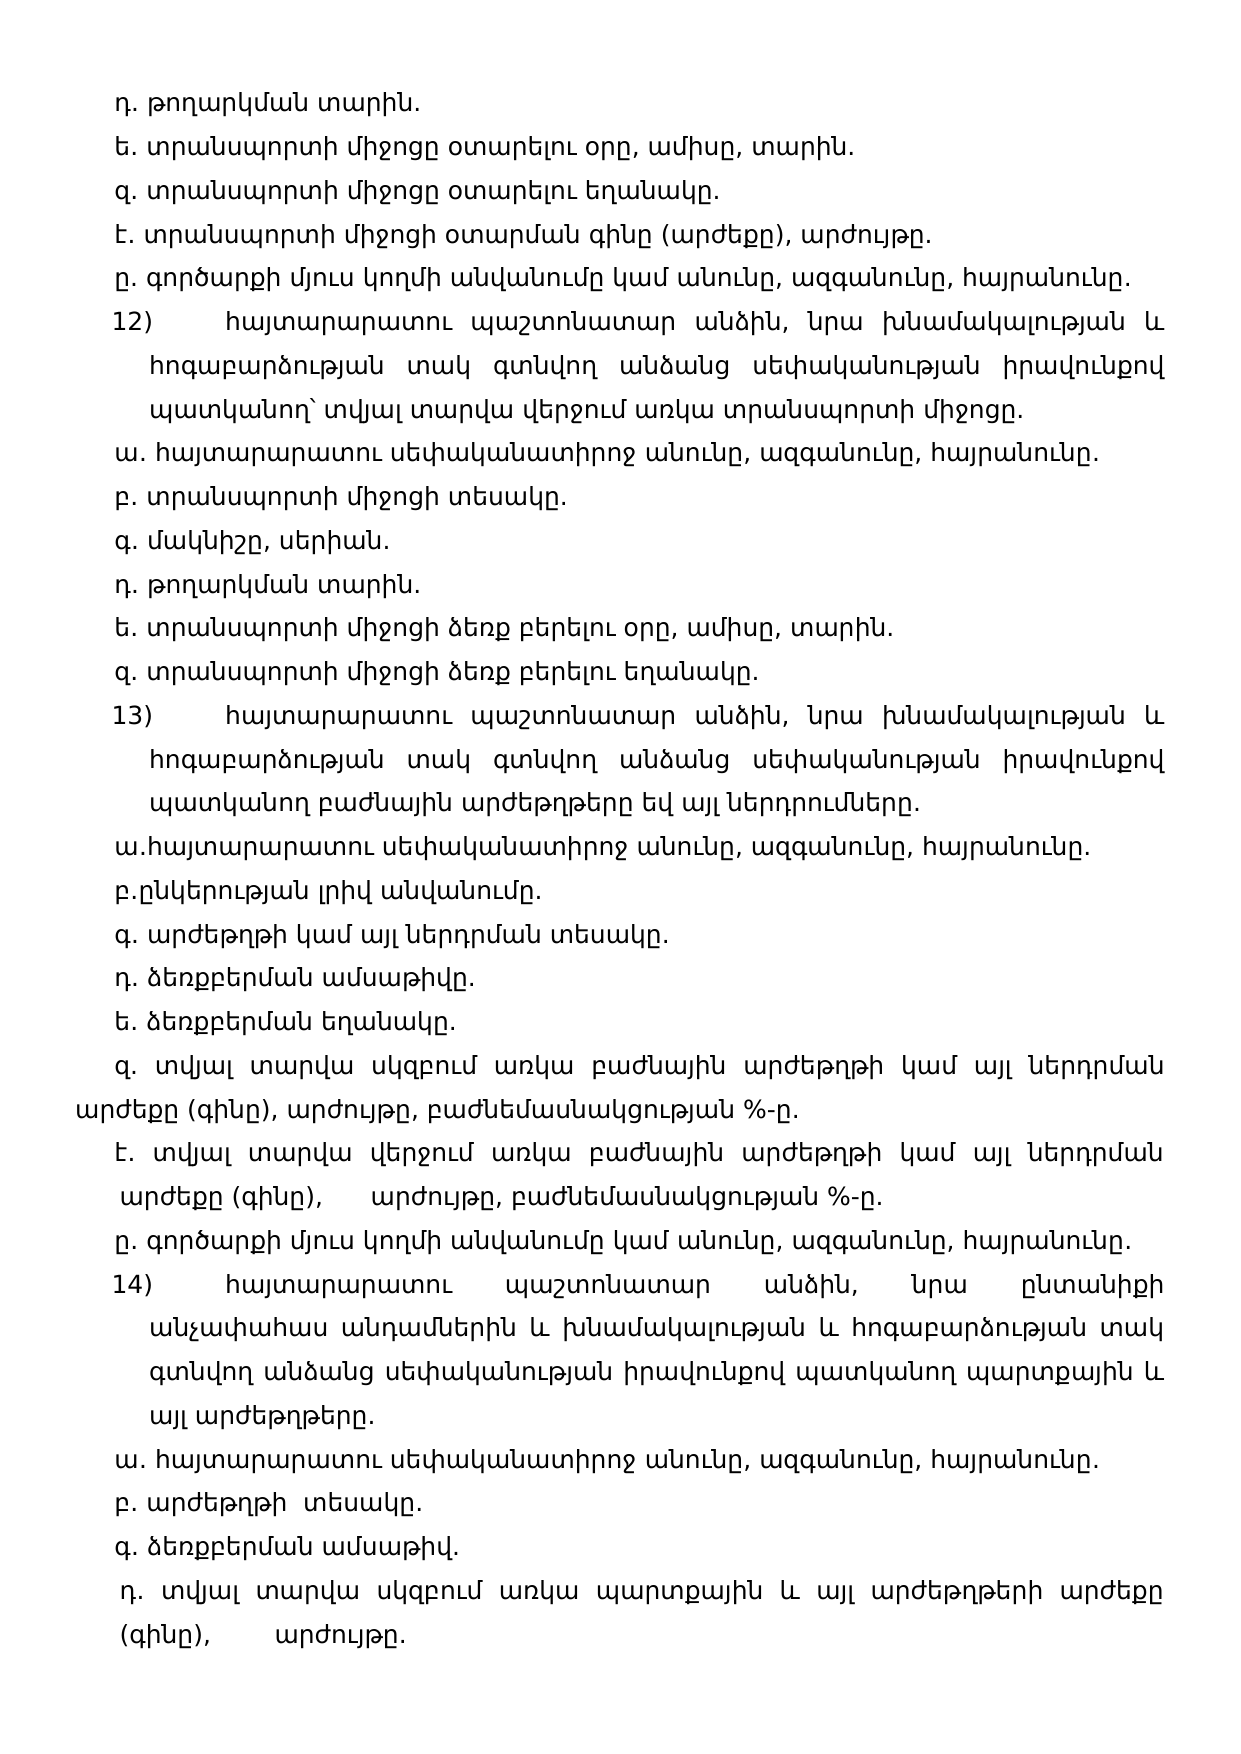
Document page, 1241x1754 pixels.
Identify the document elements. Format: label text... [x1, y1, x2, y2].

text է․ տրանսպորտի միջոցի օտարման գինը (արժեքը), արժույթը. [75, 220, 1165, 249]
text ե․ տրանսպորտի միջոցի ձեռք բերելու օրը, ամիսը, տարին. [75, 614, 1165, 643]
text բ․ տրանսպորտի միջոցի տեսակը. [75, 482, 1165, 512]
list հայտարարատու պաշտոնատար անձին, նրա խնամակալության և հոգաբարձության տակ գտնվող անձանց սեփականության իրավունքով պատկանող բաժնային արժեթղթերը եվ այլ ներդրումները. [111, 701, 1165, 818]
text զ. տվյալ տարվա սկզբում առկա բաժնային արժեթղթի կամ այլ ներդրման արժեքը (գինը), արժույթը, բաժնեմասնակցության %-ը. [75, 1051, 1165, 1124]
text ը. գործարքի մյուս կողմի անվանումը կամ անունը, ազգանունը, հայրանունը. [75, 264, 1165, 293]
text ե․ ձեռքբերման եղանակը. [75, 1007, 1165, 1037]
text ը․ գործարքի մյուս կողմի անվանումը կամ անունը, ազգանունը, հայրանունը. [114, 1226, 1165, 1255]
text բ․ արժեթղթի տեսակը. [75, 1489, 1165, 1518]
text ա․ հայտարարատու սեփականատիրոջ անունը, ազգանունը, հայրանունը. [75, 439, 1165, 468]
text է․ տվյալ տարվա վերջում առկա բաժնային արժեթղթի կամ այլ ներդրման արժեքը (գինը), արժույթը, բաժնեմասնակցության %-ը. [114, 1139, 1165, 1212]
text գ․ արժեթղթի կամ այլ ներդրման տեսակը. [75, 920, 1165, 949]
text զ․ տրանսպորտի միջոցի ձեռք բերելու եղանակը. [75, 657, 1165, 687]
text դ․ թողարկման տարին. [75, 89, 1165, 118]
list հայտարարատու պաշտոնատար անձին, նրա ընտանիքի անչափահաս անդամներին և խնամակալության և հոգաբարձության տակ գտնվող անձանց սեփականության իրավունքով պատկանող պարտքային և այլ արժեթղթերը. [111, 1270, 1165, 1430]
text բ․ընկերության լրիվ անվանումը. [75, 876, 1165, 905]
text դ․ թողարկման տարին. [75, 570, 1165, 599]
text գ․ մակնիշը, սերիան. [75, 526, 1165, 555]
text ա․ հայտարարատու սեփականատիրոջ անունը, ազգանունը, հայրանունը. [75, 1445, 1165, 1474]
text դ․ տվյալ տարվա սկզբում առկա պարտքային և այլ արժեթղթերի արժեքը (գինը), արժույթը. [119, 1576, 1165, 1649]
text դ․ ձեռքբերման ամսաթիվը. [75, 964, 1165, 993]
text ե․ տրանսպորտի միջոցը օտարելու օրը, ամիսը, տարին. [75, 132, 1165, 162]
text զ․ տրանսպորտի միջոցը օտարելու եղանակը. [75, 176, 1165, 205]
text գ․ ձեռքբերման ամսաթիվ. [75, 1532, 1165, 1562]
list հայտարարատու պաշտոնատար անձին, նրա խնամակալության և հոգաբարձության տակ գտնվող անձանց սեփականության իրավունքով պատկանող՝ տվյալ տարվա վերջում առկա տրանսպորտի միջոցը. [111, 307, 1165, 424]
text ա․հայտարարատու սեփականատիրոջ անունը, ազգանունը, հայրանունը. [75, 832, 1165, 862]
